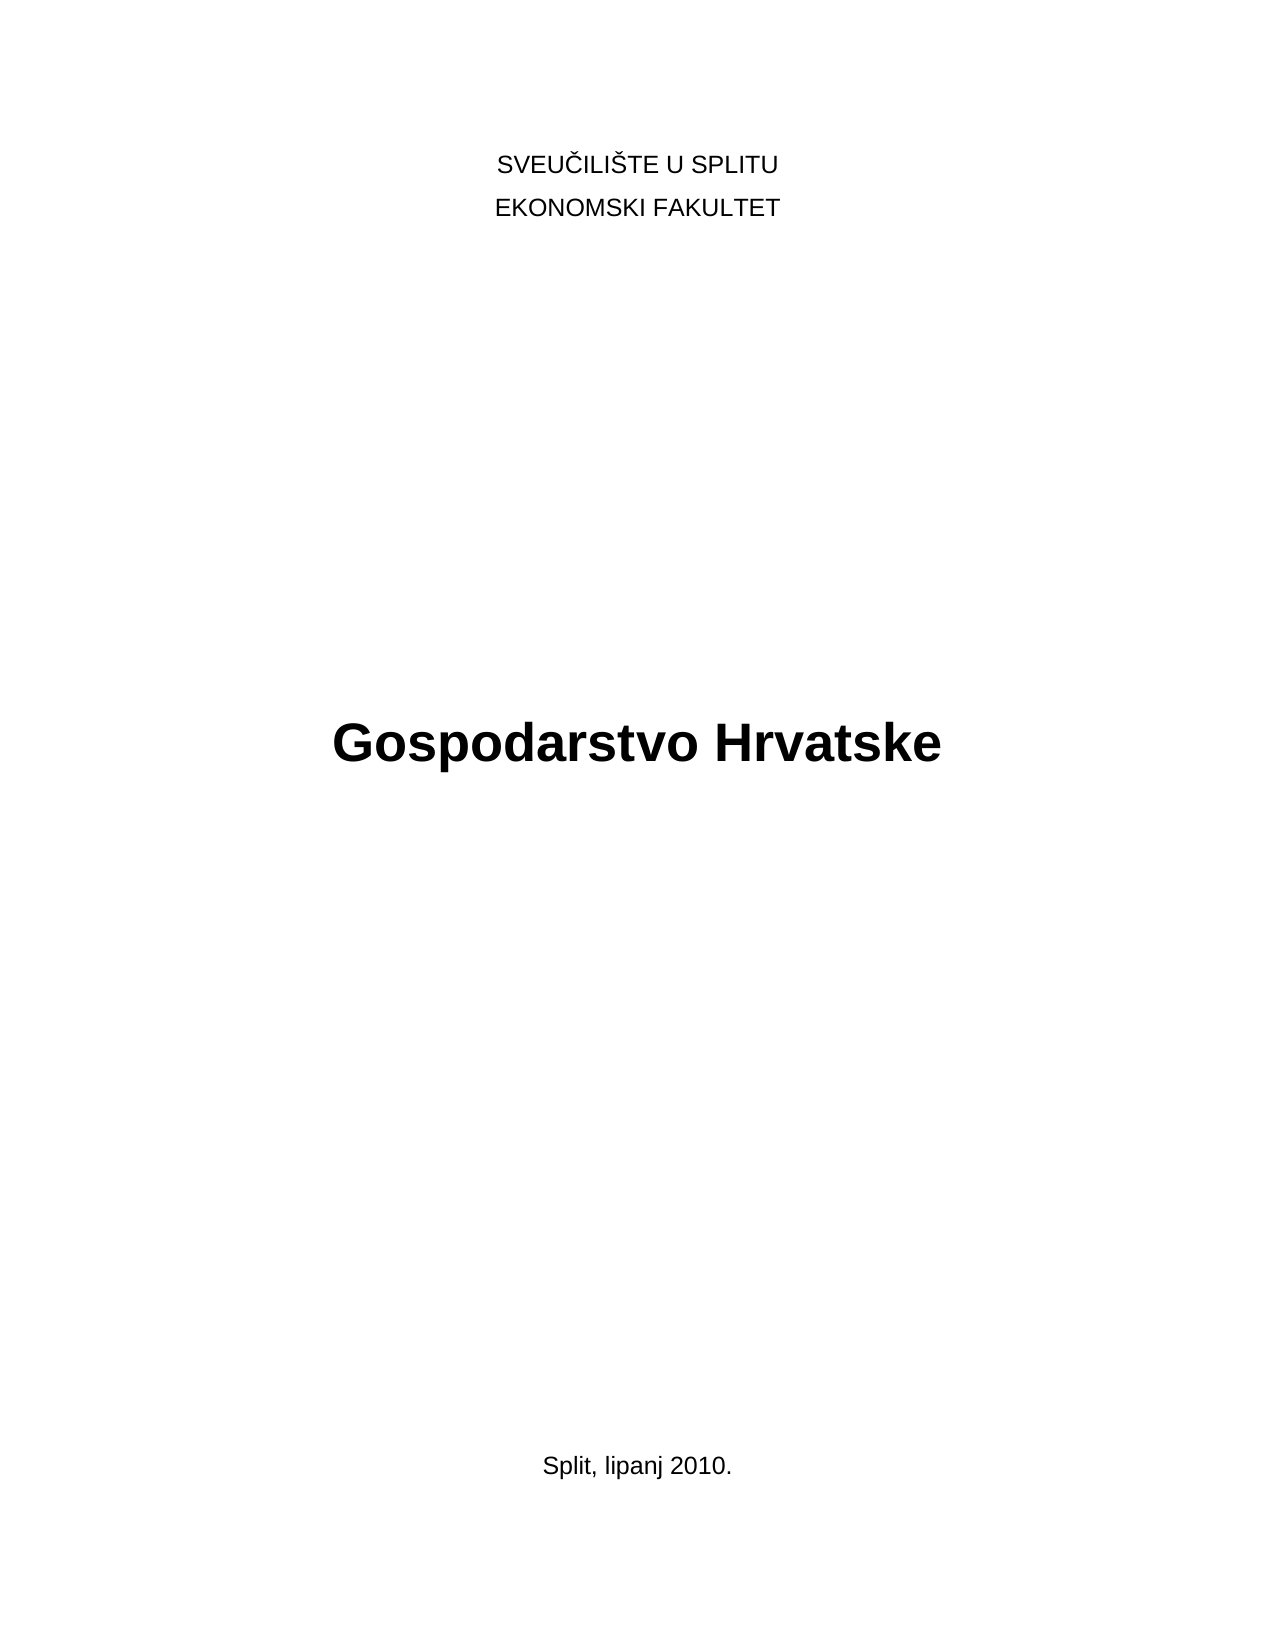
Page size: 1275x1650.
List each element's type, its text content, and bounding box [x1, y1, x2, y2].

text SVEUČILIŠTE U SPLITU [187, 150, 1088, 179]
text Split, lipanj 2010. [187, 1451, 1088, 1480]
text EKONOMSKI FAKULTET [187, 193, 1088, 222]
text Gospodarstvo Hrvatske [187, 711, 1088, 773]
